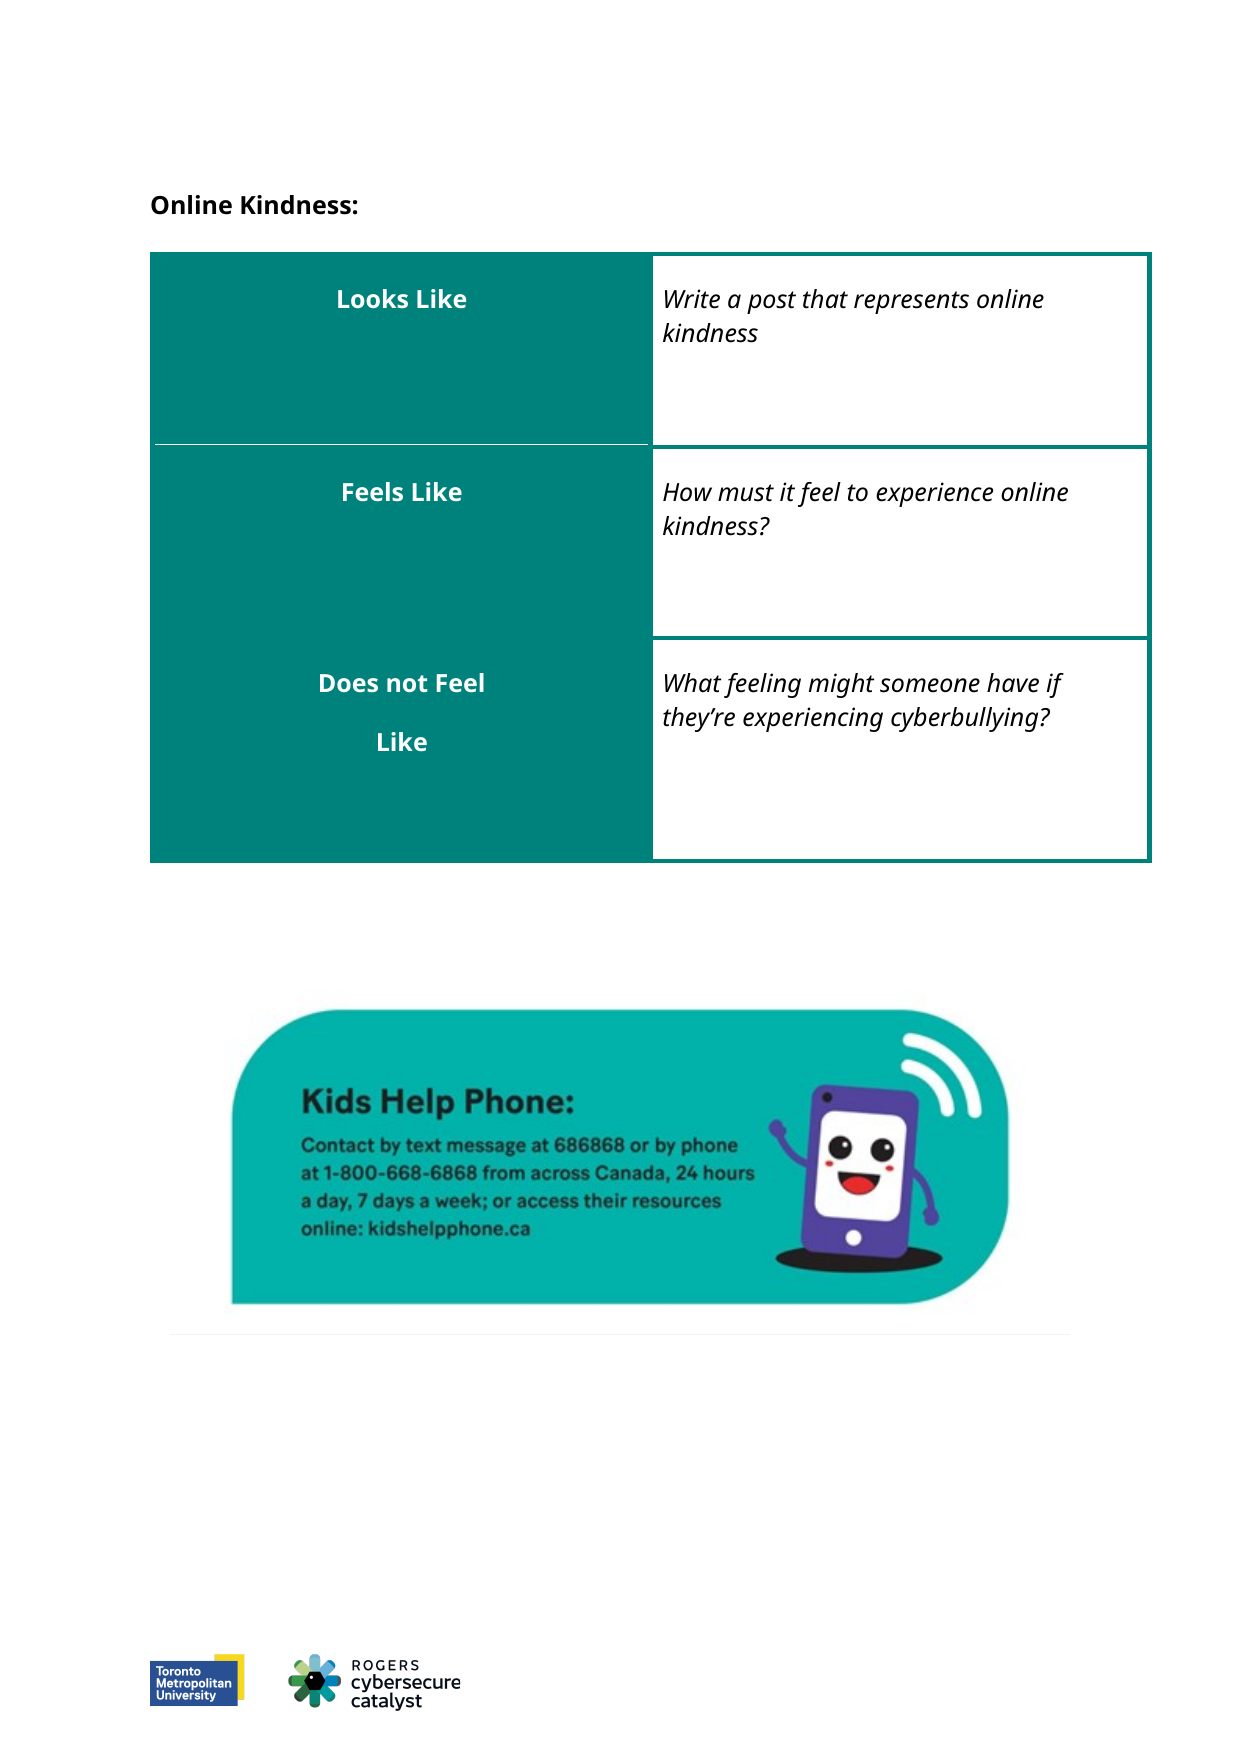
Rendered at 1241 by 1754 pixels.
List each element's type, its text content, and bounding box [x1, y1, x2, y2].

table_cell Feels Like [155, 449, 648, 636]
table_header Write a post that represents online kindness [653, 256, 1147, 444]
picture [150, 1654, 461, 1711]
table_cell Does not Feel Like [155, 640, 648, 859]
table_header Looks Like [155, 256, 648, 444]
subtitle Online Kindness: [150, 187, 1090, 222]
table_cell What feeling might someone have if they’re experiencing cyberbullying? [653, 640, 1147, 859]
picture [150, 988, 1090, 1331]
table_cell How must it feel to experience online kindness? [653, 449, 1147, 636]
